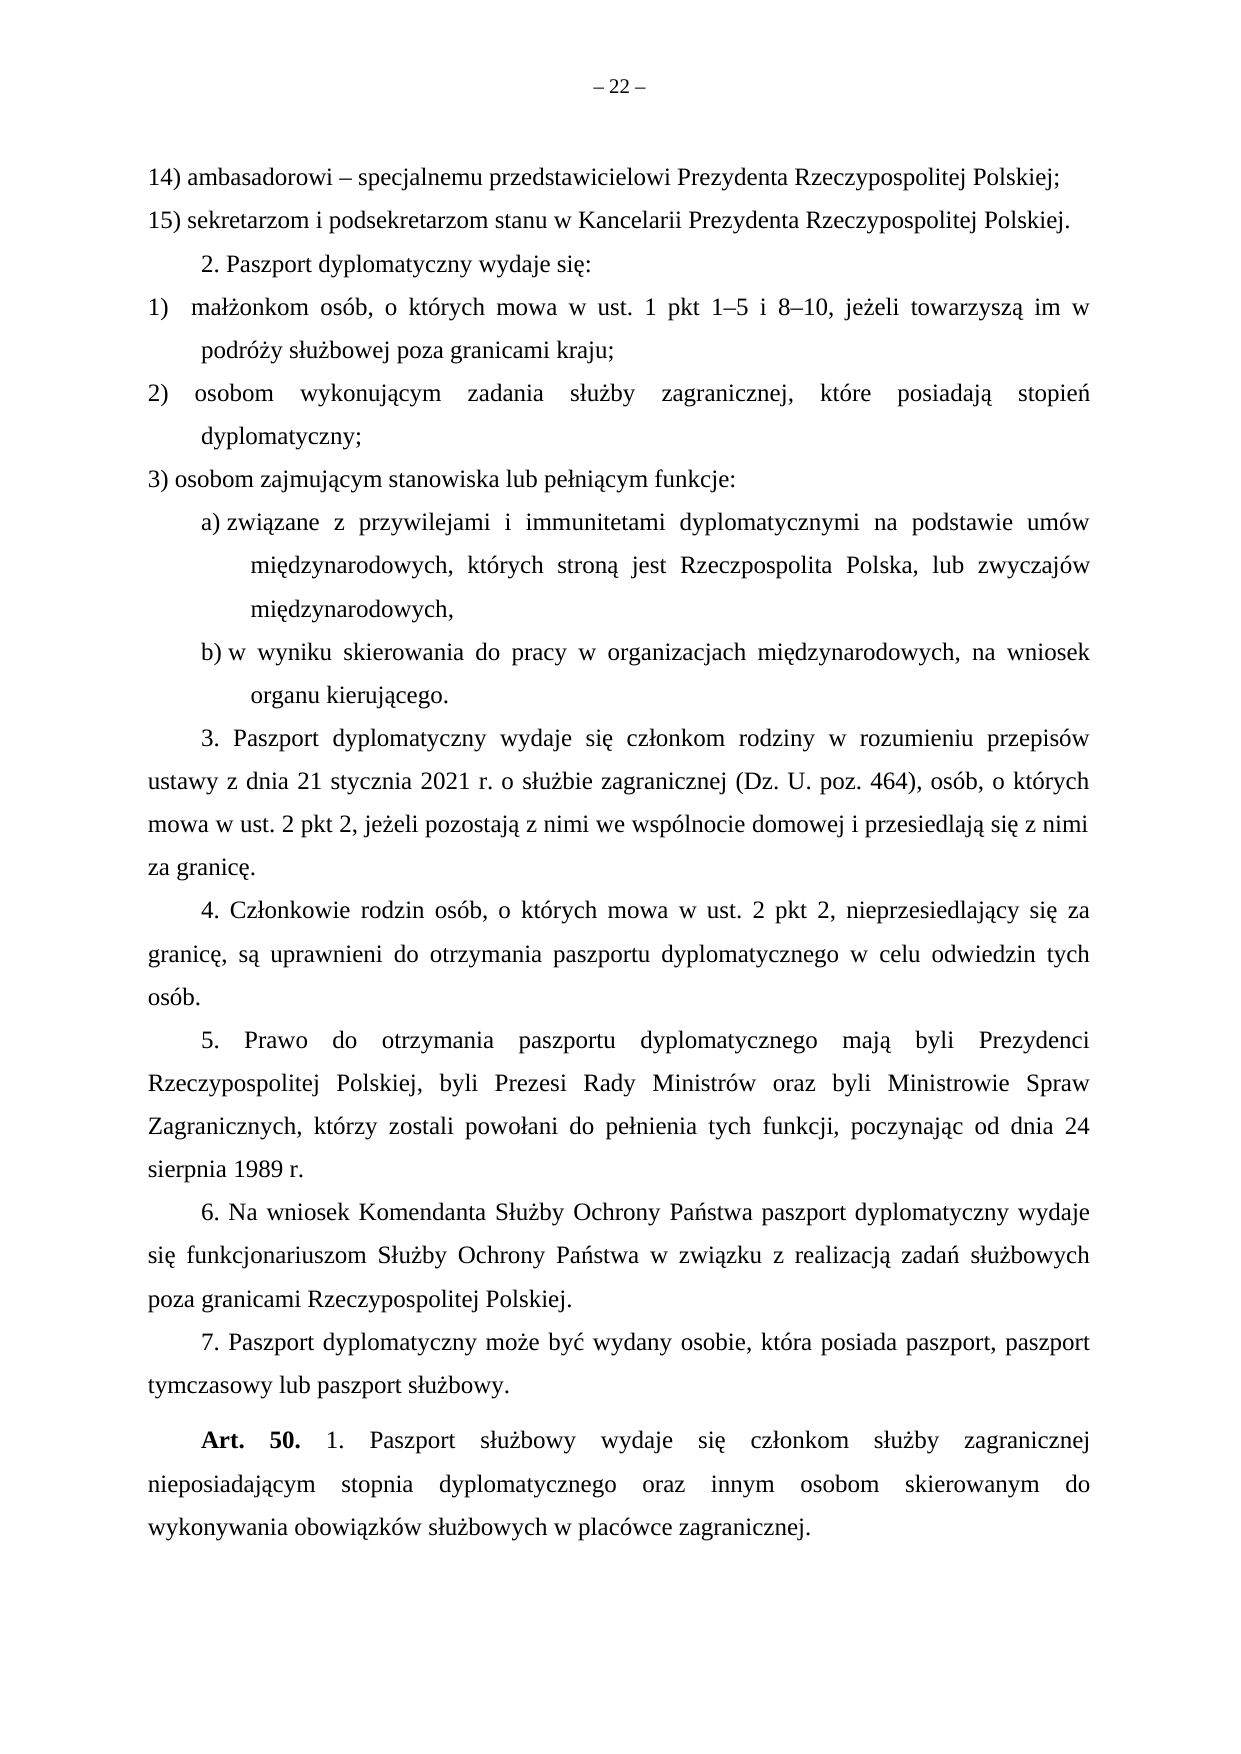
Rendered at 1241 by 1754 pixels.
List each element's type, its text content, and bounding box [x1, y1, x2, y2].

text Art. 50. 1. Paszport służbowy wydaje się członkom służby zagranicznej nieposiadającym stopnia dyplomatycznego oraz innym osobom skierowanym do wykonywania obowiązków służbowych w placówce zagranicznej. [148, 1426, 1091, 1541]
text 2) osobom wykonującym zadania służby zagranicznej, które posiadają stopień dyplomatyczny; [148, 378, 1091, 450]
text 1) małżonkom osób, o których mowa w ust. 1 pkt 1–5 i 8–10, jeżeli towarzyszą im w podróży służbowej poza granicami kraju; [148, 292, 1091, 364]
text 4. Członkowie rodzin osób, o których mowa w ust. 2 pkt 2, nieprzesiedlający się za granicę, są uprawnieni do otrzymania paszportu dyplomatycznego w celu odwiedzin tych osób. [148, 896, 1091, 1011]
text b) w wyniku skierowania do pracy w organizacjach międzynarodowych, na wniosek organu kierującego. [201, 637, 1091, 709]
text 7. Paszport dyplomatyczny może być wydany osobie, która posiada paszport, paszport tymczasowy lub paszport służbowy. [148, 1327, 1091, 1399]
text 3. Paszport dyplomatyczny wydaje się członkom rodziny w rozumieniu przepisów ustawy z dnia 21 stycznia 2021 r. o służbie zagranicznej (Dz. U. poz. 464), osób, o których mowa w ust. 2 pkt 2, jeżeli pozostają z nimi we wspólnocie domowej i przesiedlają się z nimi za granicę. [148, 723, 1091, 881]
text a) związane z przywilejami i immunitetami dyplomatycznymi na podstawie umów międzynarodowych, których stroną jest Rzeczpospolita Polska, lub zwyczajów międzynarodowych, [201, 507, 1091, 622]
text 3) osobom zajmującym stanowiska lub pełniącym funkcje: [148, 464, 1091, 493]
text 15) sekretarzom i podsekretarzom stanu w Kancelarii Prezydenta Rzeczypospolitej Polskiej. [148, 206, 1091, 234]
text 6. Na wniosek Komendanta Służby Ochrony Państwa paszport dyplomatyczny wydaje się funkcjonariuszom Służby Ochrony Państwa w związku z realizacją zadań służbowych poza granicami Rzeczypospolitej Polskiej. [148, 1197, 1091, 1312]
text 2. Paszport dyplomatyczny wydaje się: [148, 249, 1091, 277]
text 14) ambasadorowi – specjalnemu przedstawicielowi Prezydenta Rzeczypospolitej Polskiej; [148, 162, 1091, 191]
text 5. Prawo do otrzymania paszportu dyplomatycznego mają byli Prezydenci Rzeczypospolitej Polskiej, byli Prezesi Rady Ministrów oraz byli Ministrowie Spraw Zagranicznych, którzy zostali powołani do pełnienia tych funkcji, poczynając od dnia 24 sierpnia 1989 r. [148, 1025, 1091, 1183]
